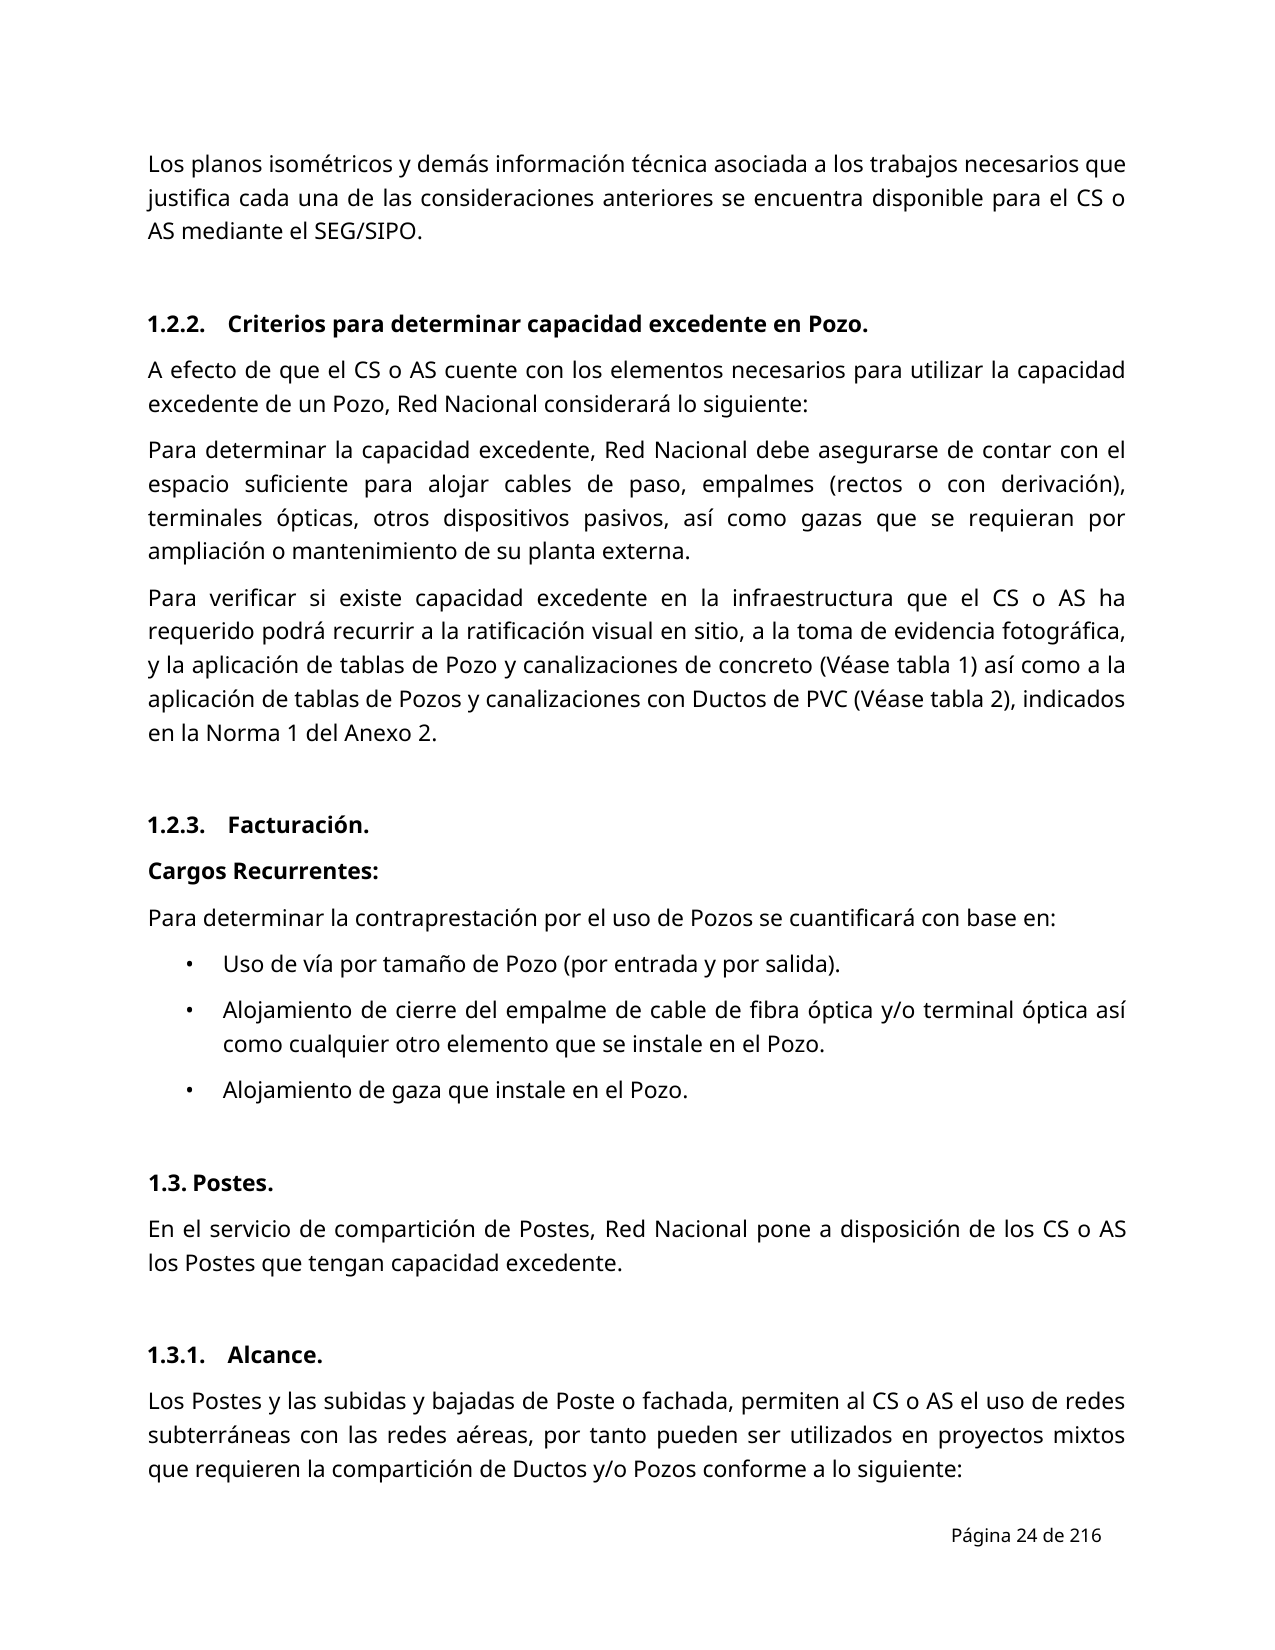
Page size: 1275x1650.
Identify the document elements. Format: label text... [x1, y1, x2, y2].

text Cargos Recurrentes: [148, 855, 1127, 886]
text Para verificar si existe capacidad excedente en la infraestructura que el CS o AS ha requerido podrá recurrir a la ratificación visual en sitio, a la toma de evidencia fotográfica, y la aplicación de tablas de Pozo y canalizaciones de concreto (Véase tabla 1) así como a la aplicación de tablas de Pozos y canalizaciones con Ductos de PVC (Véase tabla 2), indicados en la Norma 1 del Anexo 2. [148, 581, 1127, 748]
text • Alojamiento de gaza que instale en el Pozo. [185, 1074, 1127, 1105]
text En el servicio de compartición de Postes, Red Nacional pone a disposición de los CS o AS los Postes que tengan capacidad excedente. [148, 1213, 1127, 1278]
text • Uso de vía por tamaño de Pozo (por entrada y por salida). [185, 948, 1127, 979]
text • Alojamiento de cierre del empalme de cable de fibra óptica y/o terminal óptica así como cualquier otro elemento que se instale en el Pozo. [185, 994, 1127, 1059]
subtitle 1.2.3. Facturación. [147, 809, 1127, 840]
text Los Postes y las subidas y bajadas de Poste o fachada, permiten al CS o AS el uso de redes subterráneas con las redes aéreas, por tanto pueden ser utilizados en proyectos mixtos que requieren la compartición de Ductos y/o Pozos conforme a lo siguiente: [148, 1385, 1127, 1484]
text Para determinar la capacidad excedente, Red Nacional debe asegurarse de contar con el espacio suficiente para alojar cables de paso, empalmes (rectos o con derivación), terminales ópticas, otros dispositivos pasivos, así como gazas que se requieran por ampliación o mantenimiento de su planta externa. [148, 434, 1127, 566]
subtitle 1.3. Postes. [148, 1166, 1127, 1198]
subtitle 1.3.1. Alcance. [147, 1339, 1127, 1370]
text A efecto de que el CS o AS cuente con los elementos necesarios para utilizar la capacidad excedente de un Pozo, Red Nacional considerará lo siguiente: [148, 354, 1127, 419]
subtitle 1.2.2. Criterios para determinar capacidad excedente en Pozo. [147, 308, 1127, 339]
text Los planos isométricos y demás información técnica asociada a los trabajos necesarios que justifica cada una de las consideraciones anteriores se encuentra disponible para el CS o AS mediante el SEG/SIPO. [148, 148, 1127, 246]
text Para determinar la contraprestación por el uso de Pozos se cuantificará con base en: [148, 901, 1127, 933]
